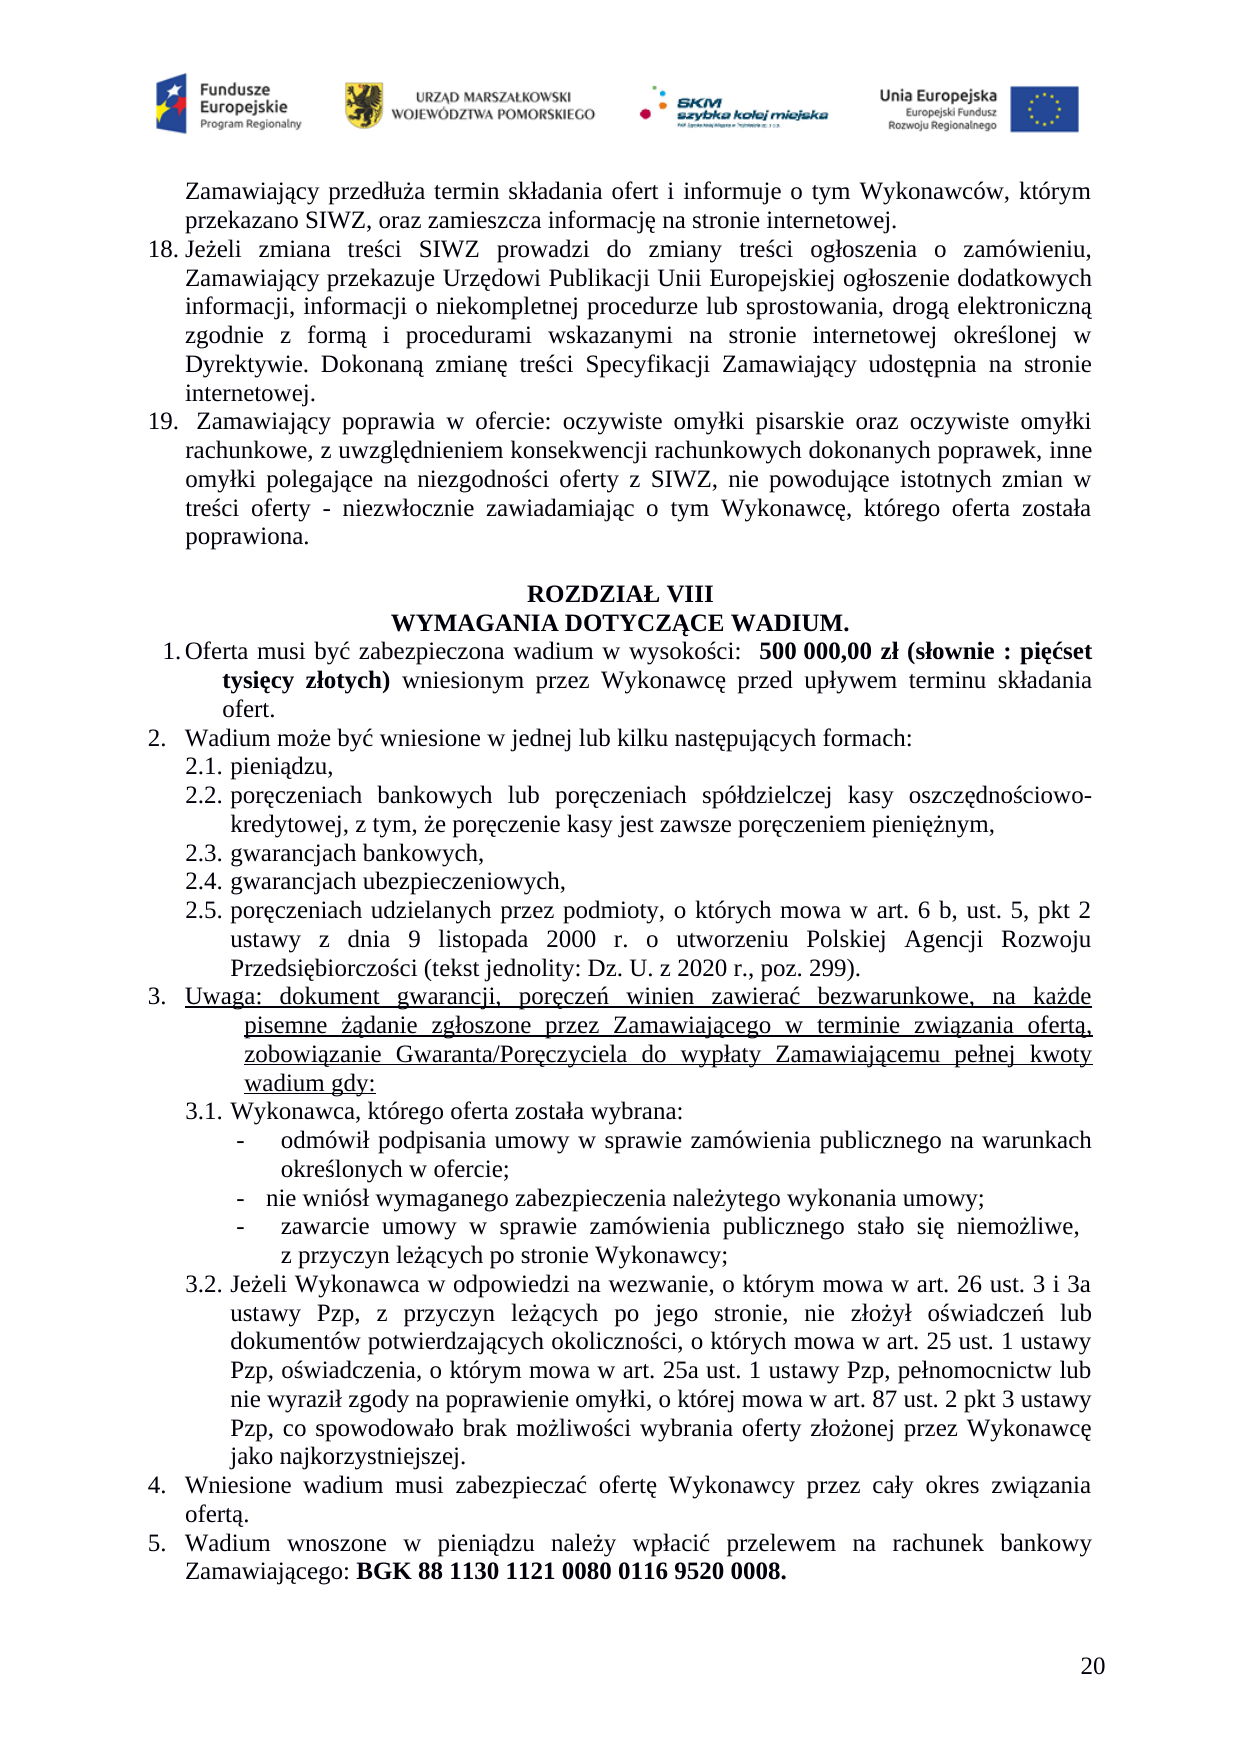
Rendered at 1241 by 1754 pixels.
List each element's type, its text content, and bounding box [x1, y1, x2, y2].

list Jeżeli zmiana treści SIWZ prowadzi do zmiany treści ogłoszenia o zamówieniu, Zamawiający przekazuje Urzędowi Publikacji Unii Europejskiej ogłoszenie dodatkowych informacji, informacji o niekompletnej procedurze lub sprostowania, drogą elektroniczną zgodnie z formą i procedurami wskazanymi na stronie internetowej określonej w Dyrektywie. Dokonaną zmianę treści Specyfikacji Zamawiający udostępnia na stronie internetowej. [148, 234, 1093, 406]
list Wadium może być wniesione w jednej lub kilku następujących formach: [148, 723, 1093, 751]
list nie wniósł wymaganego zabezpieczenia należytego wykonania umowy; [236, 1183, 1093, 1211]
list zawarcie umowy w sprawie zamówienia publicznego stało się niemożliwe, z przyczyn leżących po stronie Wykonawcy; [236, 1211, 1093, 1269]
picture [147, 73, 1093, 148]
list Uwaga: dokument gwarancji, poręczeń winien zawierać bezwarunkowe, na każde pisemne żądanie zgłoszone przez Zamawiającego w terminie związania ofertą, zobowiązanie Gwaranta/Poręczyciela do wypłaty Zamawiającemu pełnej kwoty wadium gdy: [148, 981, 1093, 1096]
list Oferta musi być zabezpieczona wadium w wysokości: 500 000,00 zł (słownie : pięćset tysięcy złotych) wniesionym przez Wykonawcę przed upływem terminu składania ofert. [162, 636, 1093, 723]
list gwarancjach ubezpieczeniowych, [185, 866, 1093, 895]
text WYMAGANIA DOTYCZĄCE WADIUM. [148, 608, 1093, 636]
list Zamawiający poprawia w ofercie: oczywiste omyłki pisarskie oraz oczywiste omyłki rachunkowe, z uwzględnieniem konsekwencji rachunkowych dokonanych poprawek, inne omyłki polegające na niezgodności oferty z SIWZ, nie powodujące istotnych zmian w treści oferty - niezwłocznie zawiadamiając o tym Wykonawcę, którego oferta została poprawiona. [148, 406, 1093, 550]
list Wniesione wadium musi zabezpieczać ofertę Wykonawcy przez cały okres związania ofertą. [148, 1470, 1093, 1528]
list Jeżeli Wykonawca w odpowiedzi na wezwanie, o którym mowa w art. 26 ust. 3 i 3a ustawy Pzp, z przyczyn leżących po jego stronie, nie złożył oświadczeń lub dokumentów potwierdzających okoliczności, o których mowa w art. 25 ust. 1 ustawy Pzp, oświadczenia, o którym mowa w art. 25a ust. 1 ustawy Pzp, pełnomocnictw lub nie wyraził zgody na poprawienie omyłki, o której mowa w art. 87 ust. 2 pkt 3 ustawy Pzp, co spowodowało brak możliwości wybrania oferty złożonej przez Wykonawcę jako najkorzystniejszej. [185, 1269, 1093, 1470]
list poręczeniach udzielanych przez podmioty, o których mowa w art. 6 b, ust. 5, pkt 2 ustawy z dnia 9 listopada 2000 r. o utworzeniu Polskiej Agencji Rozwoju Przedsiębiorczości (tekst jednolity: Dz. U. z 2020 r., poz. 299). [185, 895, 1093, 981]
text ROZDZIAŁ VIII [148, 579, 1093, 608]
list odmówił podpisania umowy w sprawie zamówienia publicznego na warunkach określonych w ofercie; [236, 1125, 1093, 1183]
list Wadium wnoszone w pieniądzu należy wpłacić przelewem na rachunek bankowy Zamawiającego: BGK 88 1130 1121 0080 0116 9520 0008. [148, 1528, 1093, 1585]
list pieniądzu, [185, 751, 1093, 780]
list poręczeniach bankowych lub poręczeniach spółdzielczej kasy oszczędnościowo-kredytowej, z tym, że poręczenie kasy jest zawsze poręczeniem pieniężnym, [185, 780, 1093, 838]
list Wykonawca, którego oferta została wybrana: [185, 1096, 1093, 1125]
list gwarancjach bankowych, [185, 838, 1093, 866]
